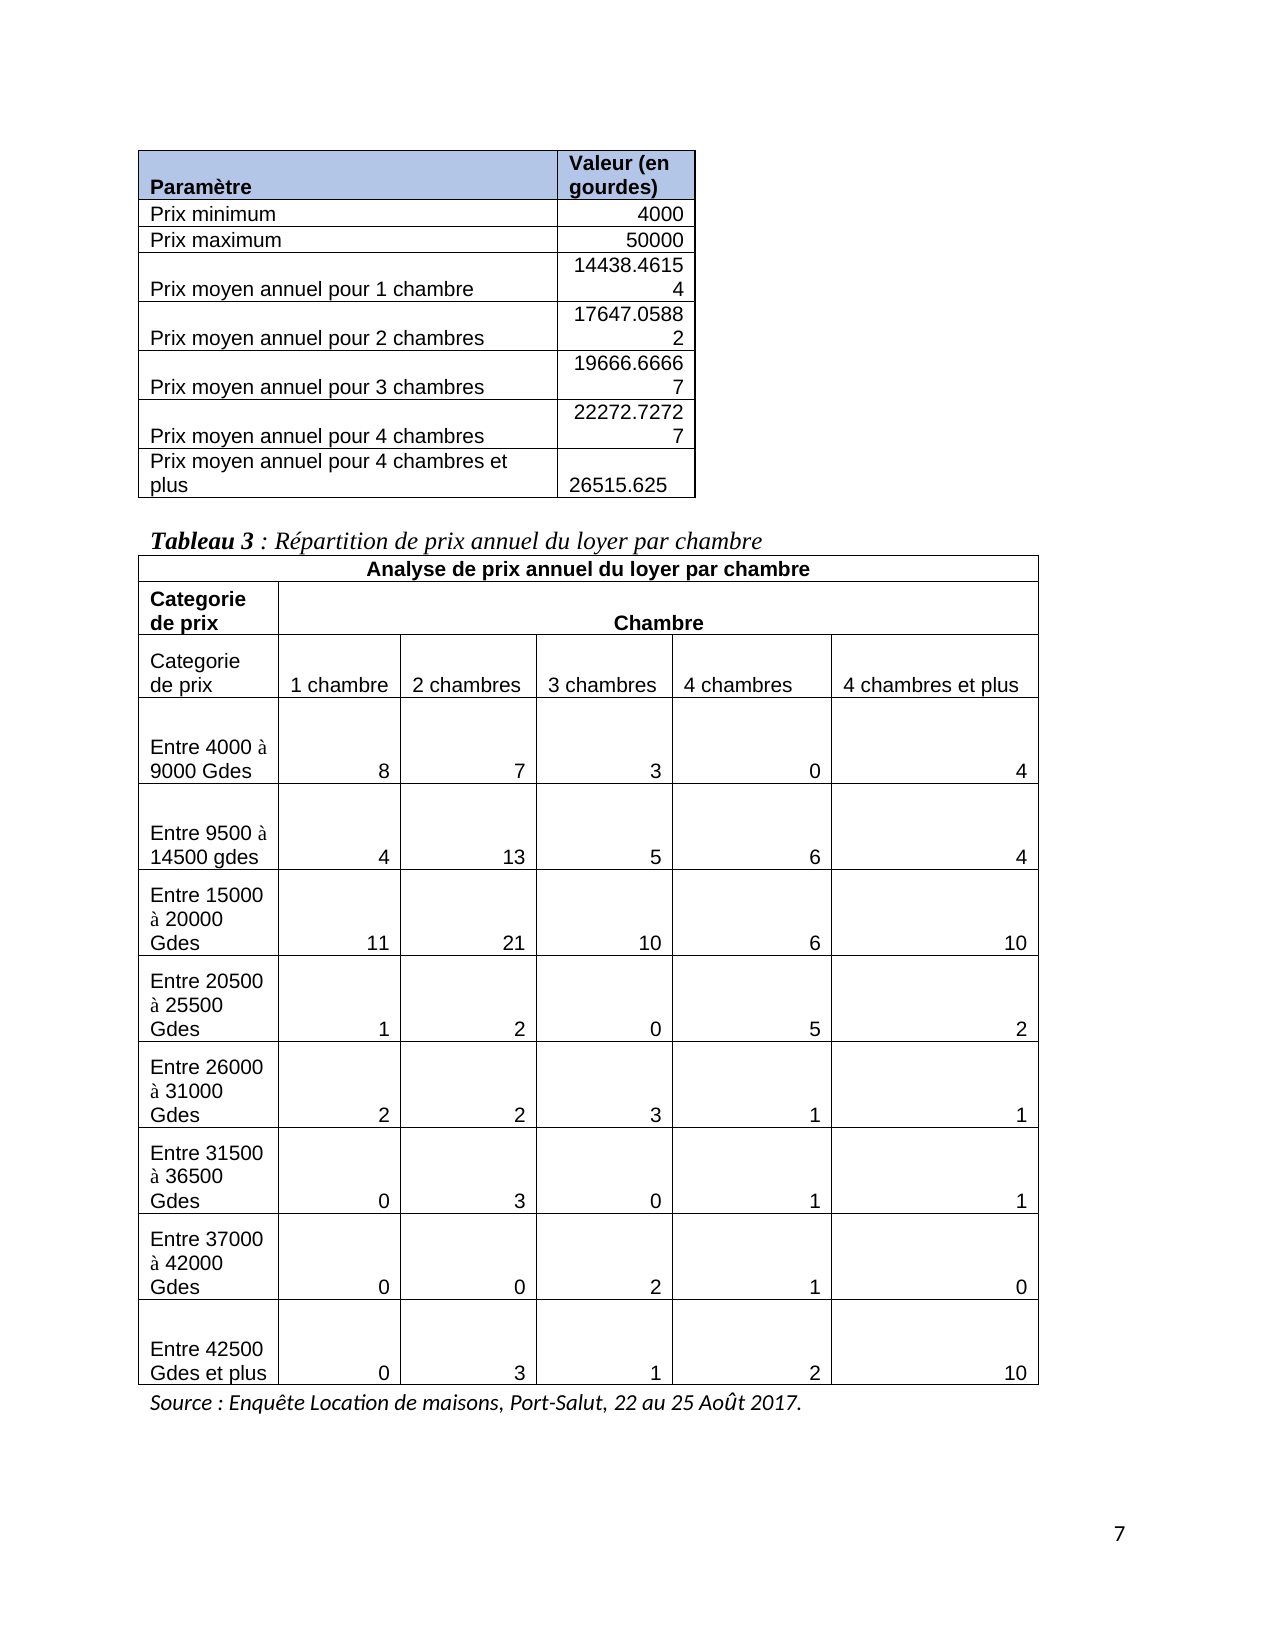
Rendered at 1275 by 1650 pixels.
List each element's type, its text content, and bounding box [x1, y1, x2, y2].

table_cell 14438.46154 [558, 253, 694, 301]
table_cell 3 [537, 1042, 672, 1127]
table_cell 3 [401, 1300, 536, 1384]
table_cell 6 [673, 784, 831, 869]
table_cell 3 chambres [537, 635, 672, 697]
table_cell Entre 31500 à 36500 Gdes [139, 1128, 278, 1212]
table_cell 3 [537, 698, 672, 783]
table_cell Entre 26000 à 31000 Gdes [139, 1042, 278, 1127]
table_cell 50000 [558, 227, 694, 252]
table_cell 26515.625 [558, 449, 694, 497]
table_cell 4 [832, 698, 1038, 783]
table_cell 13 [401, 784, 536, 869]
table_cell 0 [279, 1300, 400, 1384]
table_cell 11 [279, 870, 400, 955]
table_cell 7 [401, 698, 536, 783]
table_cell 2 [537, 1214, 672, 1298]
table_cell 4000 [558, 200, 694, 226]
table_cell 8 [279, 698, 400, 783]
table_cell 0 [673, 698, 831, 783]
table_cell Prix moyen annuel pour 2 chambres [139, 302, 557, 350]
table_cell Entre 9500 à 14500 gdes [139, 784, 278, 869]
table_cell 0 [279, 1214, 400, 1298]
table_cell 3 [401, 1128, 536, 1212]
table_cell 10 [832, 1300, 1038, 1384]
table_header Paramètre [139, 151, 557, 199]
table_cell Prix moyen annuel pour 1 chambre [139, 253, 557, 301]
table_cell 2 [832, 956, 1038, 1041]
table_cell 1 [832, 1042, 1038, 1127]
table_cell 4 chambres et plus [832, 635, 1038, 697]
table_cell 2 [673, 1300, 831, 1384]
table_cell Categorie de prix [139, 635, 278, 697]
table_cell 17647.05882 [558, 302, 694, 350]
table_cell 4 chambres [673, 635, 831, 697]
table_cell Prix maximum [139, 227, 557, 252]
table_cell 0 [537, 956, 672, 1041]
table_cell Categorie de prix [139, 582, 278, 634]
table_cell 22272.72727 [558, 400, 694, 448]
table_cell 19666.66667 [558, 351, 694, 399]
table_cell 1 [673, 1042, 831, 1127]
table_cell Entre 20500 à 25500 Gdes [139, 956, 278, 1041]
table_cell Prix moyen annuel pour 3 chambres [139, 351, 557, 399]
table_cell 0 [832, 1214, 1038, 1298]
table_cell 2 [401, 1042, 536, 1127]
table_cell Prix minimum [139, 200, 557, 226]
table_cell 0 [279, 1128, 400, 1212]
table_cell 2 [401, 956, 536, 1041]
table_cell 4 [279, 784, 400, 869]
table_cell Entre 15000 à 20000 Gdes [139, 870, 278, 955]
table_cell 1 [537, 1300, 672, 1384]
table_cell 0 [401, 1214, 536, 1298]
text Tableau 3 : Répartition de prix annuel du loyer par chambre [150, 526, 1125, 555]
table_cell 5 [537, 784, 672, 869]
table_cell 10 [832, 870, 1038, 955]
table_cell 1 [279, 956, 400, 1041]
text Source : Enquête Location de maisons, Port-Salut, 22 au 25 Août 2017. [150, 1385, 1125, 1417]
table_cell 21 [401, 870, 536, 955]
table_cell 1 [832, 1128, 1038, 1212]
table_header Valeur (en gourdes) [558, 151, 694, 199]
table_cell Entre 42500 Gdes et plus [139, 1300, 278, 1384]
table_cell 10 [537, 870, 672, 955]
table_cell 0 [537, 1128, 672, 1212]
table_cell Prix moyen annuel pour 4 chambres [139, 400, 557, 448]
table_cell 1 [673, 1214, 831, 1298]
table_cell Chambre [279, 582, 1038, 634]
table_cell 1 chambre [279, 635, 400, 697]
table_cell 1 [673, 1128, 831, 1212]
table_cell Entre 37000 à 42000 Gdes [139, 1214, 278, 1298]
table_cell 2 chambres [401, 635, 536, 697]
table_header Analyse de prix annuel du loyer par chambre [139, 556, 1038, 581]
table_cell 6 [673, 870, 831, 955]
table_cell 5 [673, 956, 831, 1041]
table_cell Prix moyen annuel pour 4 chambres et plus [139, 449, 557, 497]
table_cell 2 [279, 1042, 400, 1127]
table_cell 4 [832, 784, 1038, 869]
table_cell Entre 4000 à 9000 Gdes [139, 698, 278, 783]
